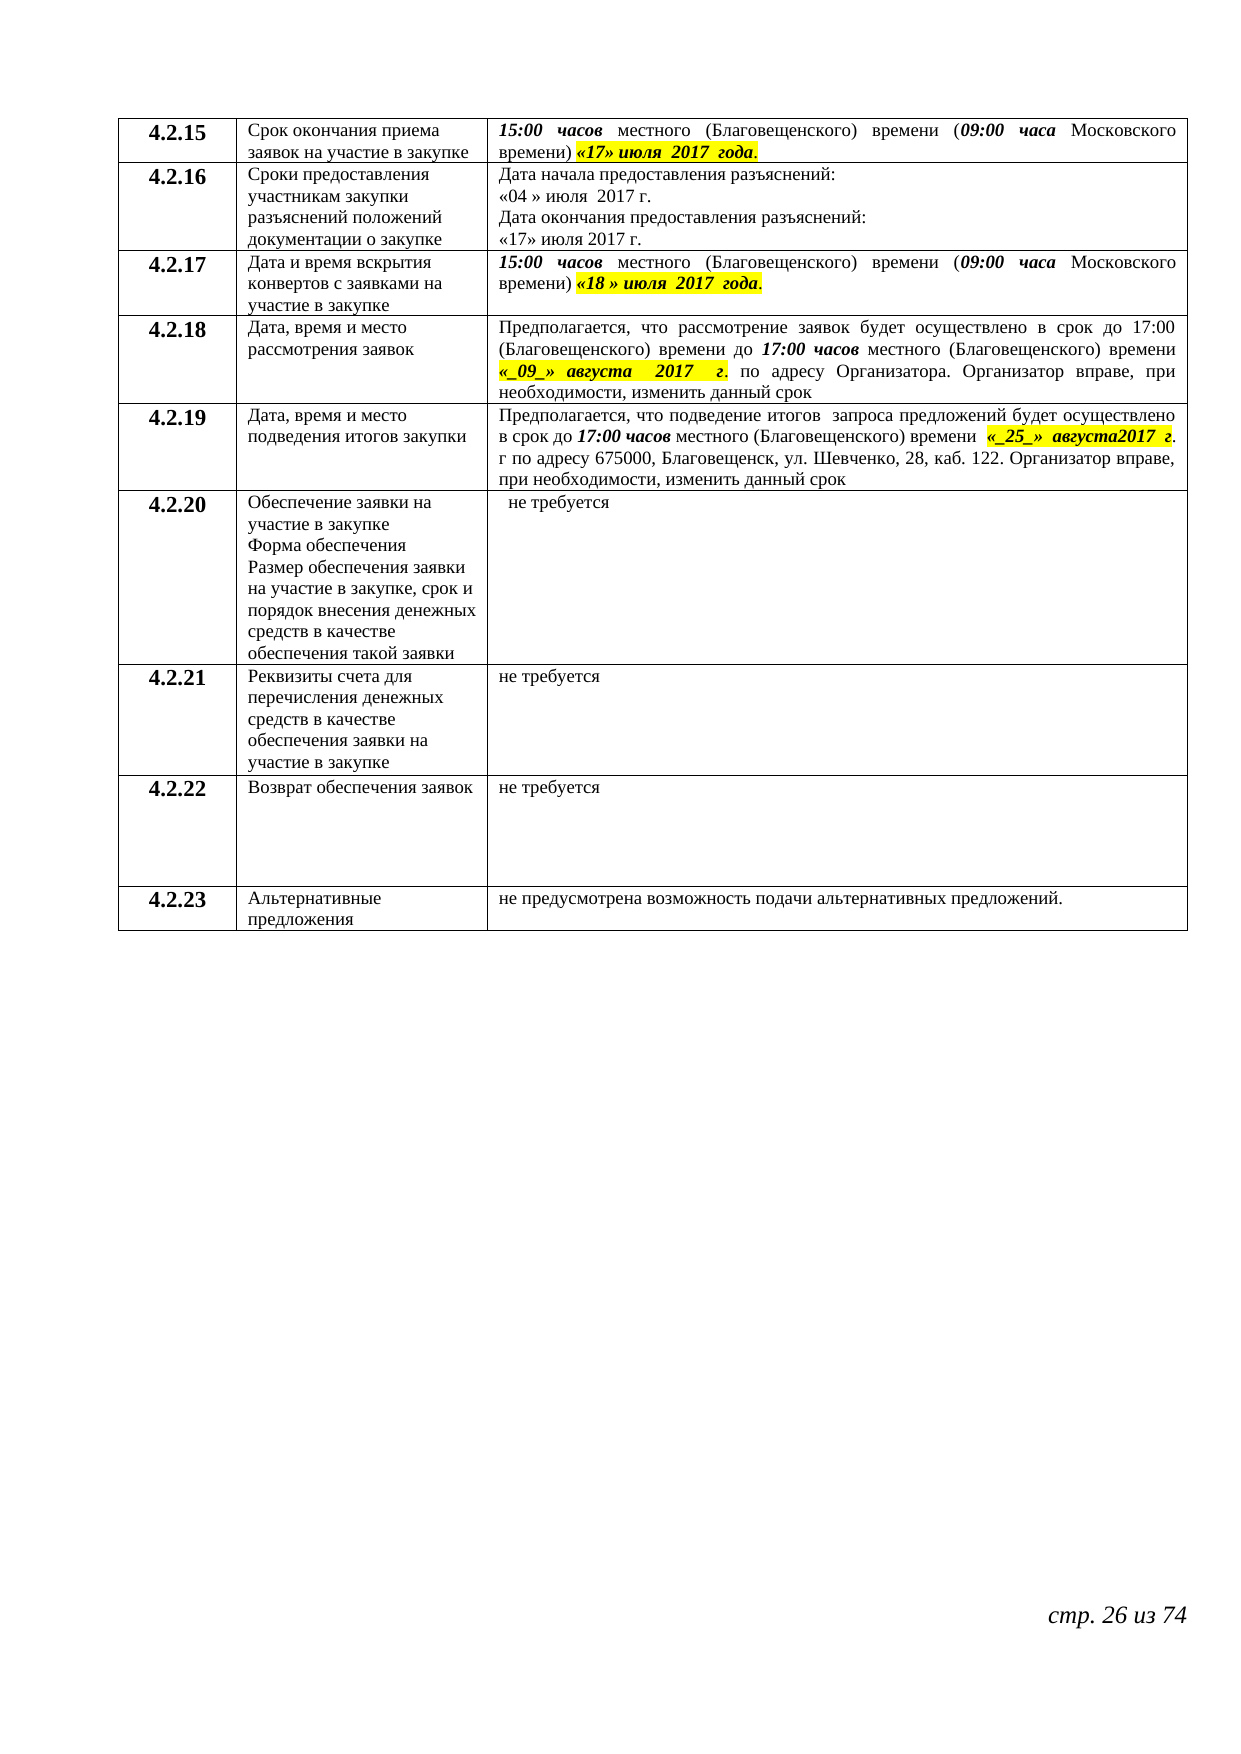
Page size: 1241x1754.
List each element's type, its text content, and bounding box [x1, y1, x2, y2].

table_cell Реквизиты счета для перечисления денежных средств в качестве обеспечения заявки на участие в закупке [237, 665, 487, 774]
table_cell [119, 119, 236, 162]
table_cell Сроки предоставления участникам закупки разъяснений положений документации о закупке [237, 163, 487, 249]
table_cell [119, 163, 236, 249]
table_cell Предполагается, что рассмотрение заявок будет осуществлено в срок до 17:00 (Благовещенского) времени до 17:00 часов местного (Благовещенского) времени «_09_» августа 2017 г. по адресу Организатора. Организатор вправе, при необходимости, изменить данный срок [488, 316, 1187, 403]
table_cell Альтернативные предложения [237, 887, 487, 930]
table_cell [119, 316, 236, 403]
table_cell не предусмотрена возможность подачи альтернативных предложений. [488, 887, 1187, 930]
table_cell 15:00 часов местного (Благовещенского) времени (09емьсот пятьдесят пять тысяч четырестадвести:00 часа Московского времени) «17» июля 2017 года. [488, 119, 1187, 162]
table_cell [119, 665, 236, 774]
table_cell не требуется [488, 665, 1187, 774]
table_cell Срок окончания приема заявок на участие в закупке [237, 119, 487, 162]
table_cell Обеспечение заявки на участие в закупке Форма обеспечения Размер обеспечения заявки на участие в закупке, срок и порядок внесения денежных средств в качестве обеспечения такой заявки [237, 491, 487, 663]
table_cell Дата начала предоставления разъяснений: «04 » июля 2017 г. Дата окончания предоставления разъяснений: «17» июля 2017 г. [488, 163, 1187, 249]
table_cell не требуется [488, 776, 1187, 886]
table_cell Предполагается, что подведение итогов запроса предложений будет осуществлено в срок до 17:00 часов местного (Благовещенского) времени «_25_» августа2017 г. г по адресу 675000, Благовещенск, ул. Шевченко, 28, каб. 122. Организатор вправе, при необходимости, изменить данный срок [488, 404, 1187, 490]
table_cell Возврат обеспечения заявок [237, 776, 487, 886]
table_cell [119, 251, 236, 315]
table_cell [119, 887, 236, 930]
table_cell Дата, время и место подведения итогов закупки [237, 404, 487, 490]
table_cell 15:00 часов местного (Благовещенского) времени (09емьсот пятьдесят пять тысяч четырестадвести:00 часа Московского времени) «18 » июля 2017 года. [488, 251, 1187, 315]
table_cell [119, 404, 236, 490]
table_cell Дата, время и место рассмотрения заявок [237, 316, 487, 403]
table_cell Дата и время вскрытия конвертов с заявками на участие в закупке [237, 251, 487, 315]
table_cell не требуется [488, 491, 1187, 663]
table_cell [119, 491, 236, 663]
table_cell [119, 776, 236, 886]
